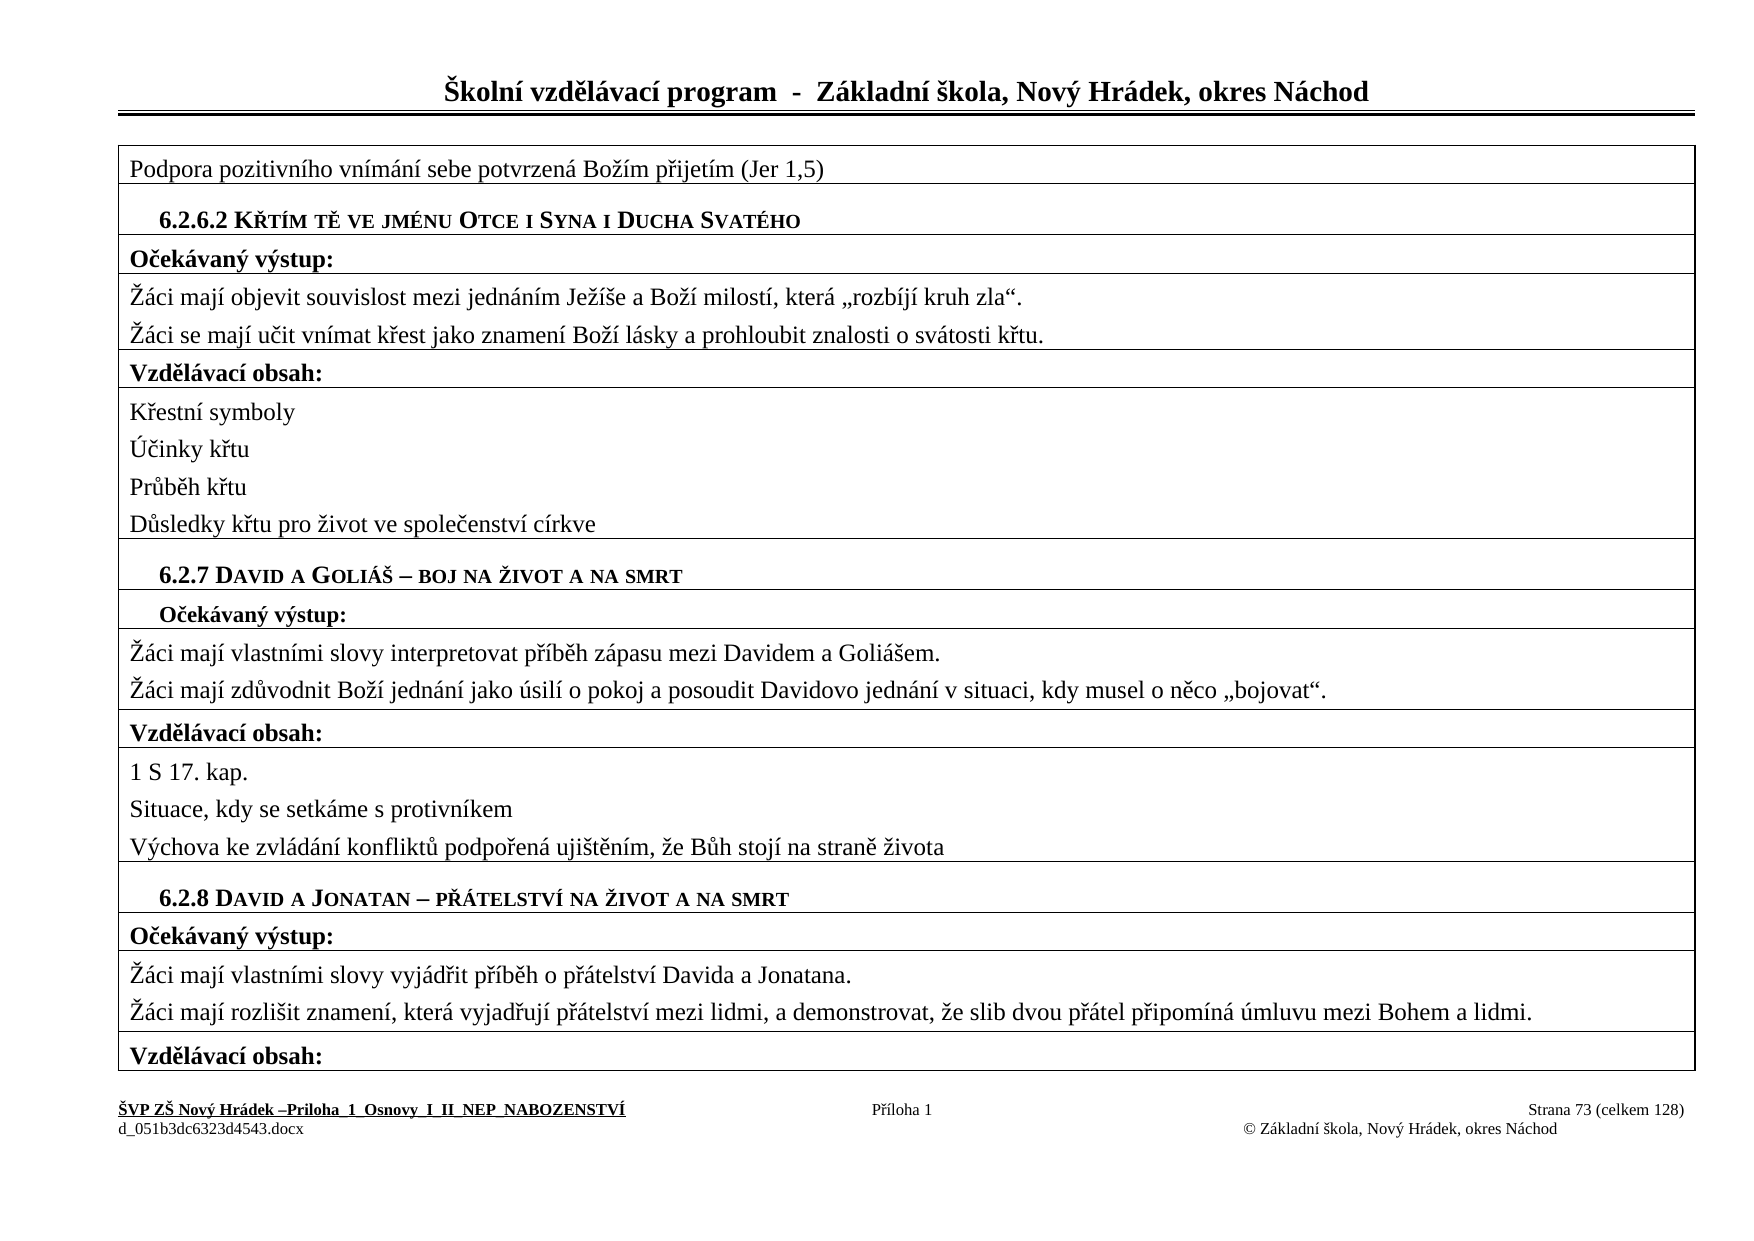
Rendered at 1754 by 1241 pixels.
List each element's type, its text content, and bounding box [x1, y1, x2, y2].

table_cell 1 S 17. kap. Situace, kdy se setkáme s protivníkem Výchova ke zvládání konfliktů podpořená ujištěním, že Bůh stojí na straně života [119, 748, 1694, 861]
table_cell Očekávaný výstup: [119, 235, 1694, 273]
table_cell Žáci mají vlastními slovy interpretovat příběh zápasu mezi Davidem a Goliášem. Žáci mají zdůvodnit Boží jednání jako úsilí o pokoj a posoudit Davidovo jednání v situaci, kdy musel o něco „bojovat“. [119, 629, 1694, 708]
table_cell 6.2.7 David a Goliáš – boj na život a na smrt [119, 539, 1694, 589]
table_cell Žáci mají objevit souvislost mezi jednáním Ježíše a Boží milostí, která „rozbíjí kruh zla“. Žáci se mají učit vnímat křest jako znamení Boží lásky a prohloubit znalosti o svátosti křtu. [119, 274, 1694, 349]
table_cell 6.2.6.2 Křtím tě ve jménu Otce i Syna i Ducha Svatého [119, 184, 1694, 234]
table_cell Očekávaný výstup: [119, 590, 1694, 628]
table_cell Žáci mají vlastními slovy vyjádřit příběh o přátelství Davida a Jonatana. Žáci mají rozlišit znamení, která vyjadřují přátelství mezi lidmi, a demonstrovat, že slib dvou přátel připomíná úmluvu mezi Bohem a lidmi. [119, 951, 1694, 1031]
table_cell Očekávaný výstup: [119, 913, 1694, 950]
table_cell Vzdělávací obsah: [119, 710, 1694, 747]
table_cell 6.2.8 David a Jonatan – přátelství na život a na smrt [119, 862, 1694, 912]
table_cell Vzdělávací obsah: [119, 1032, 1694, 1069]
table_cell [119, 146, 1694, 183]
table_cell Křestní symboly Účinky křtu Průběh křtu Důsledky křtu pro život ve společenství církve [119, 388, 1694, 538]
table_cell Vzdělávací obsah: [119, 350, 1694, 387]
